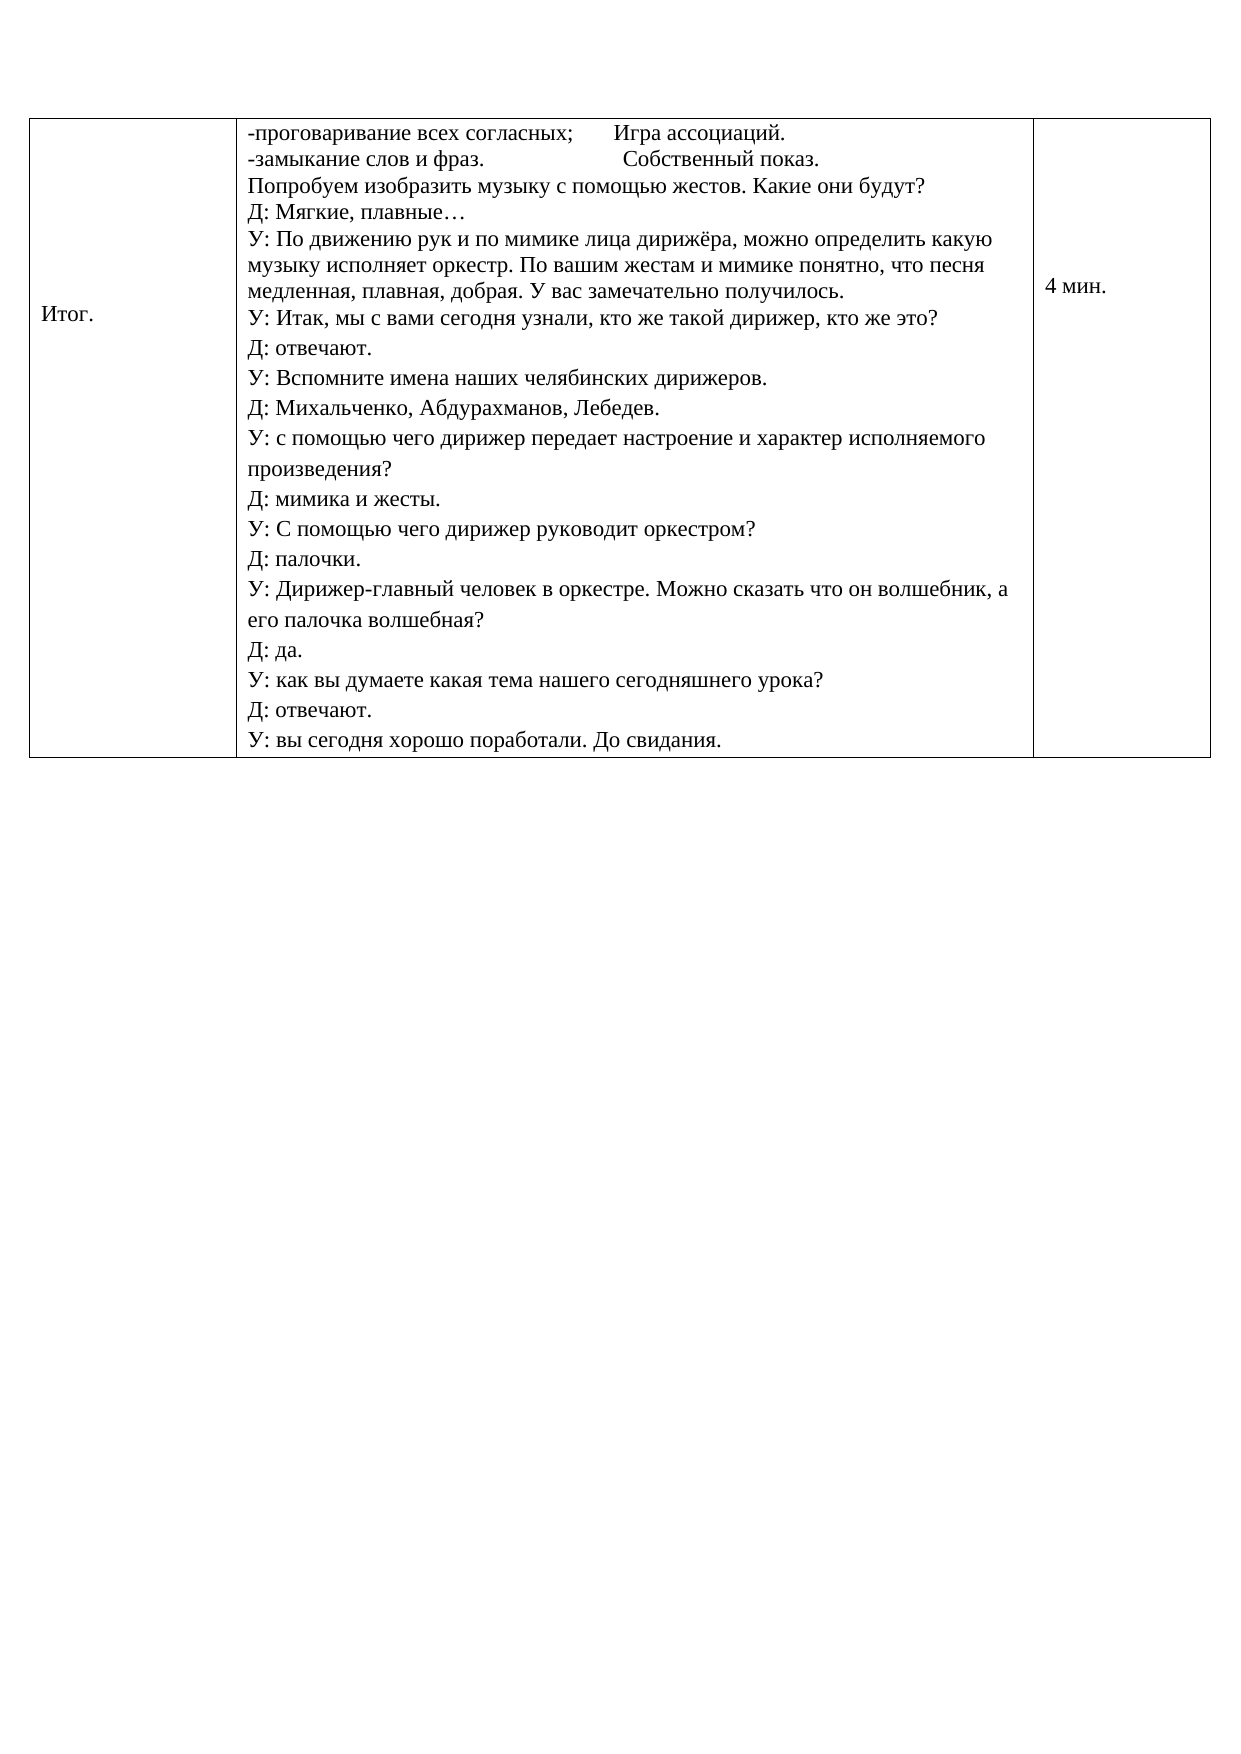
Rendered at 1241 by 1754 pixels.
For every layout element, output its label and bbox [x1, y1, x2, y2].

table_cell [237, 119, 1033, 757]
table_cell [30, 119, 236, 757]
table_cell [1034, 119, 1210, 757]
